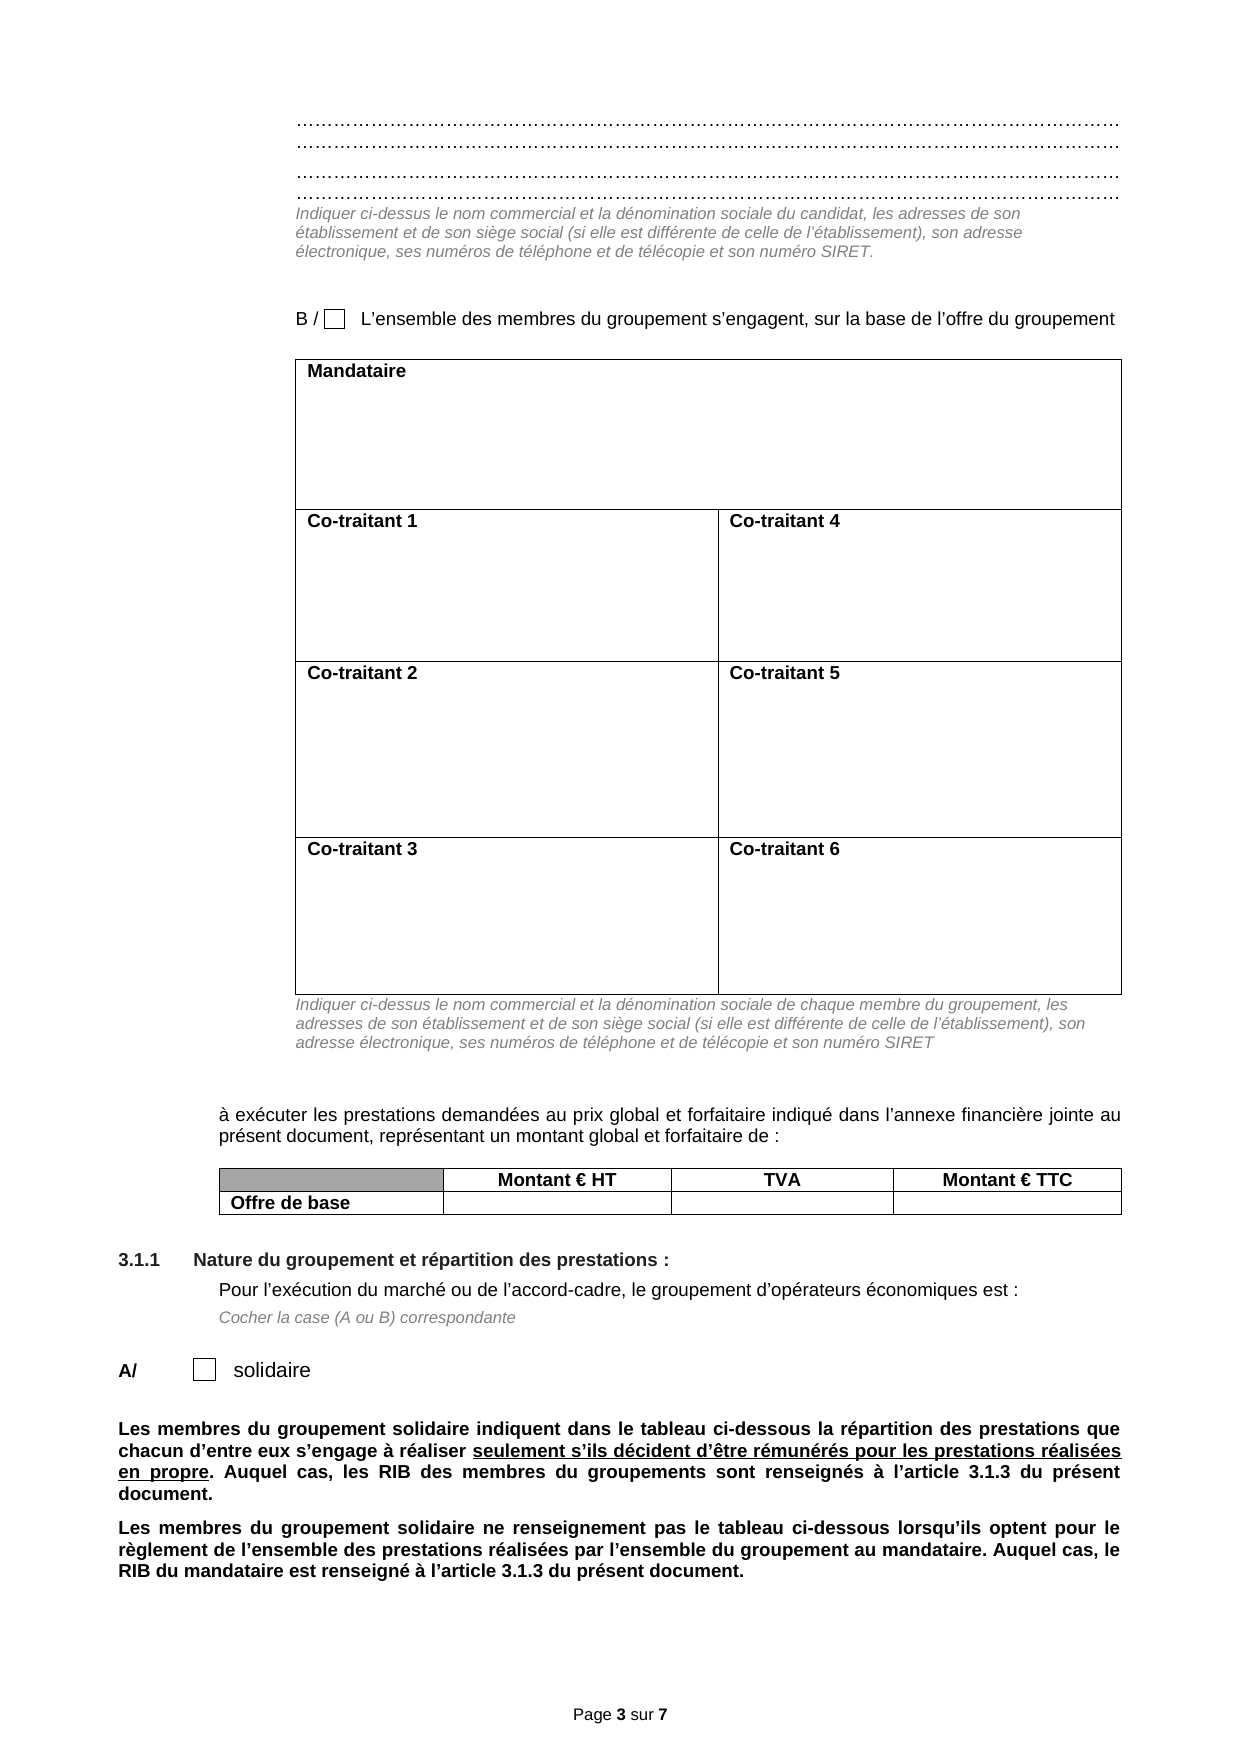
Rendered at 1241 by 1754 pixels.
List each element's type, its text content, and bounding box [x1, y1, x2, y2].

text A/ solidaire [118, 1357, 1091, 1381]
table_cell Co-traitant 3 [296, 838, 718, 993]
table_header [220, 1169, 443, 1191]
table_cell Co-traitant 5 [719, 662, 1121, 837]
text à exécuter les prestations demandées au prix global et forfaitaire indiqué dans l’annexe financière jointe au présent document, représentant un montant global et forfaitaire de : [218, 1103, 1122, 1147]
text Pour l’exécution du marché ou de l’accord-cadre, le groupement d’opérateurs économiques est : [218, 1278, 1122, 1300]
table_cell Offre de base [220, 1192, 443, 1213]
text Cocher la case (A ou B) correspondante [218, 1308, 1122, 1327]
table_header Montant € HT [444, 1169, 671, 1191]
table_cell Co-traitant 2 [296, 662, 718, 837]
table_header Mandataire [296, 360, 1121, 509]
text Indiquer ci-dessus le nom commercial et la dénomination sociale de chaque membre du groupement, les adresses de son établissement et de son siège social (si elle est différente de celle de l’établissement), son adresse électronique, ses numéros de téléphone et de télécopie et son numéro SIRET [295, 995, 1122, 1052]
table_cell Co-traitant 6 [719, 838, 1121, 993]
table_cell Co-traitant 1 [296, 510, 718, 661]
table_header Montant € TTC [894, 1169, 1121, 1191]
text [295, 109, 1122, 152]
table_cell [672, 1192, 893, 1213]
text Les membres du groupement solidaire ne renseignement pas le tableau ci-dessous lorsqu’ils optent pour le règlement de l’ensemble des prestations réalisées par l’ensemble du groupement au mandataire. Auquel cas, le RIB du mandataire est renseigné à l’article 3.1.3 du présent document. [118, 1517, 1122, 1581]
table_header TVA [672, 1169, 893, 1191]
text Les membres du groupement solidaire indiquent dans le tableau ci-dessous la répartition des prestations que chacun d’entre eux s’engage à réaliser seulement s’ils décident d’être rémunérés pour les prestations réalisées en propre. Auquel cas, les RIB des membres du groupements sont renseignés à l’article 3.1.3 du présent document. [118, 1418, 1122, 1504]
text ………………………………………………………………………………………………………………………………………………………………………………………………………………………………………… [295, 161, 1122, 204]
subtitle Nature du groupement et répartition des prestations : [118, 1248, 1122, 1270]
text B / L’ensemble des membres du groupement s’engagent, sur la base de l’offre du groupement [295, 308, 1122, 329]
table_cell [894, 1192, 1121, 1213]
table_cell Co-traitant 4 [719, 510, 1121, 661]
table_cell [444, 1192, 671, 1213]
